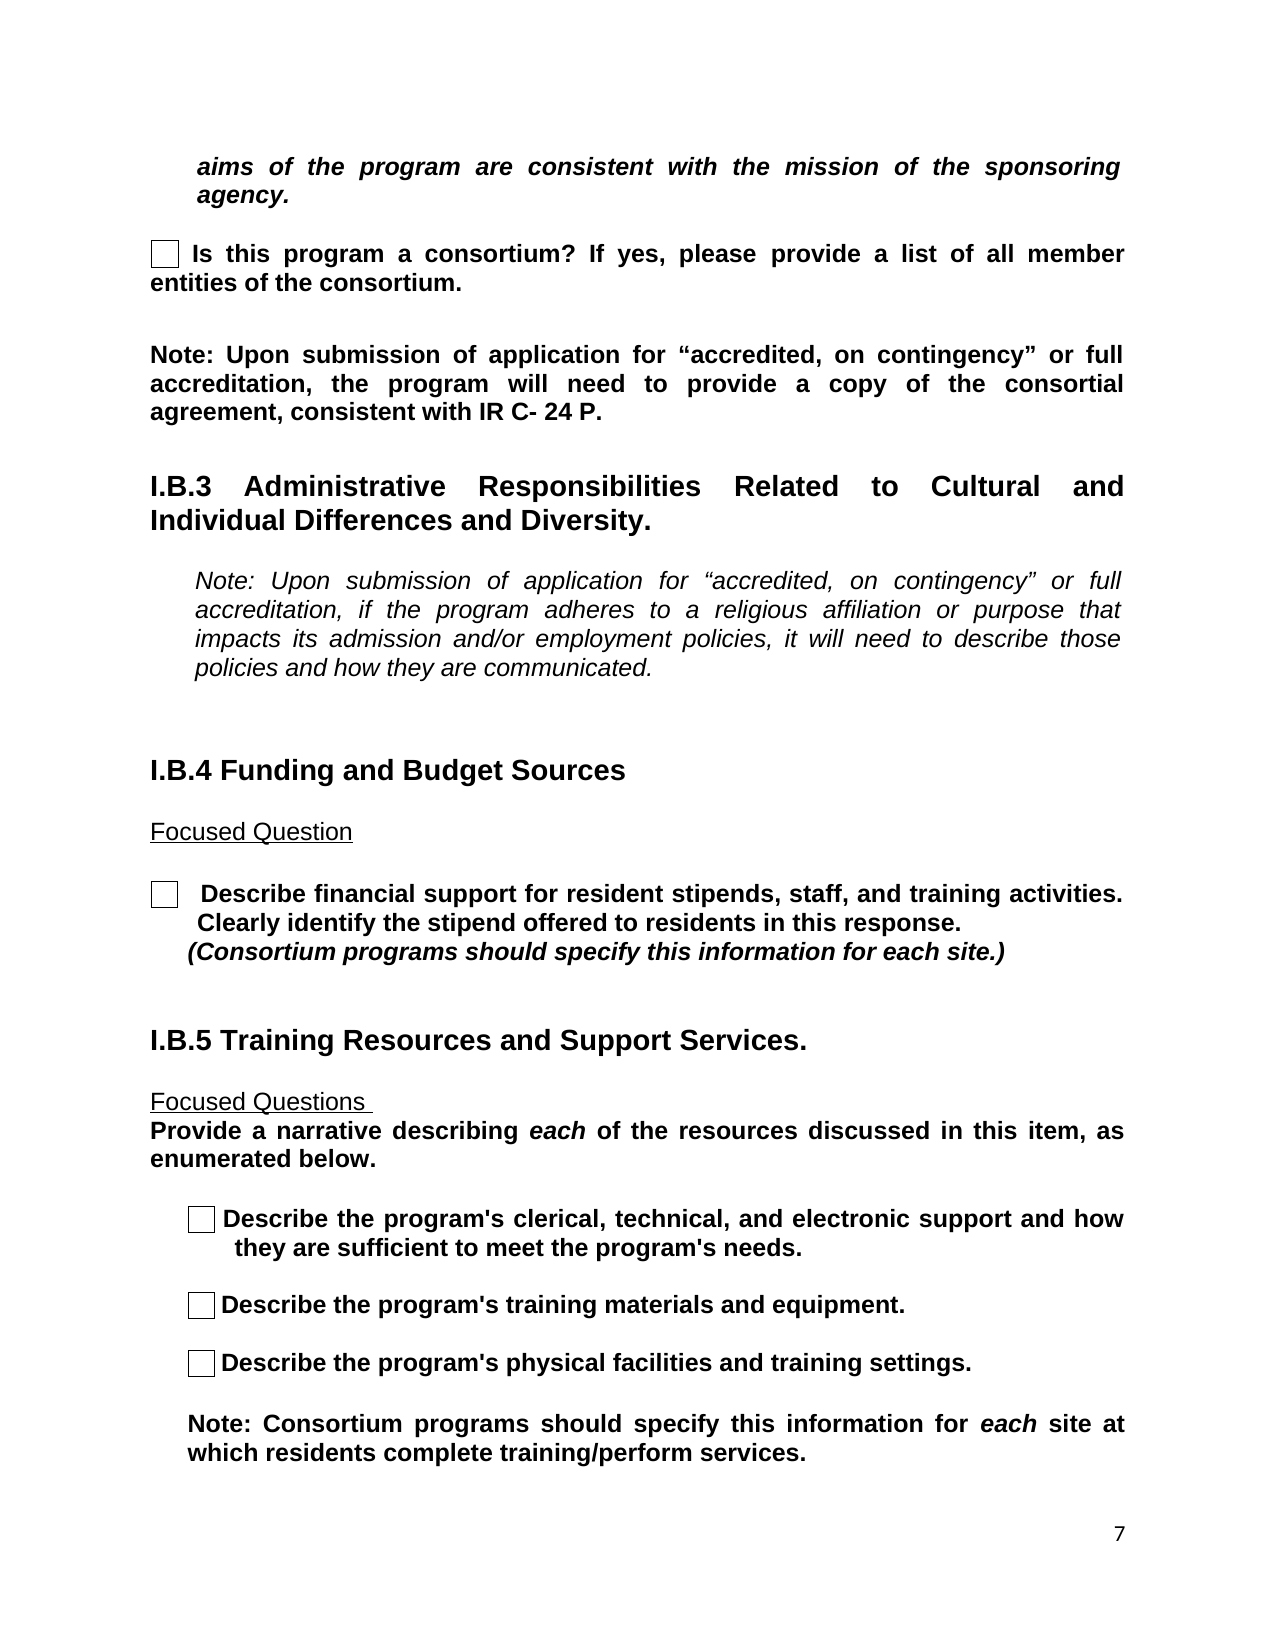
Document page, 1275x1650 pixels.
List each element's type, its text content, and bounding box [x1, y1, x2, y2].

text Note: Consortium programs should specify this information for each site at which residents complete training/perform services. [150, 1409, 1125, 1467]
text Focused Questions [150, 1087, 1125, 1116]
text Focused Question [150, 817, 1125, 846]
text Note: Upon submission of application for “accredited, on contingency” or full accreditation, if the program adheres to a religious affiliation or purpose that impacts its admission and/or employment policies, it will need to describe those policies and how they are communicated. [195, 566, 1125, 681]
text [150, 152, 1125, 209]
text I.B.3 Administrative Responsibilities Related to Cultural and Individual Differences and Diversity. [150, 469, 1125, 536]
text Provide a narrative describing each of the resources discussed in this item, as enumerated below. [150, 1116, 1125, 1173]
text Is this program a consortium? If yes, please provide a list of all member entities of the consortium. [150, 239, 1125, 297]
text Describe financial support for resident stipends, staff, and training activities. Clearly identify the stipend offered to residents in this response. [150, 879, 1125, 937]
text I.B.4 Funding and Budget Sources [150, 751, 1125, 787]
text Note: Upon submission of application for “accredited, on contingency” or full accreditation, the program will need to provide a copy of the consortial agreement, consistent with IR C- 24 P. [150, 340, 1125, 426]
text Describe the program's training materials and equipment. [188, 1289, 1125, 1319]
text (Consortium programs should specify this information for each site.) [150, 937, 1125, 966]
text I.B.5 Training Resources and Support Services. [150, 1022, 1125, 1057]
text Describe the program's physical facilities and training settings. [188, 1347, 1125, 1377]
text Describe the program's clerical, technical, and electronic support and how they are sufficient to meet the program's needs. [188, 1204, 1125, 1261]
